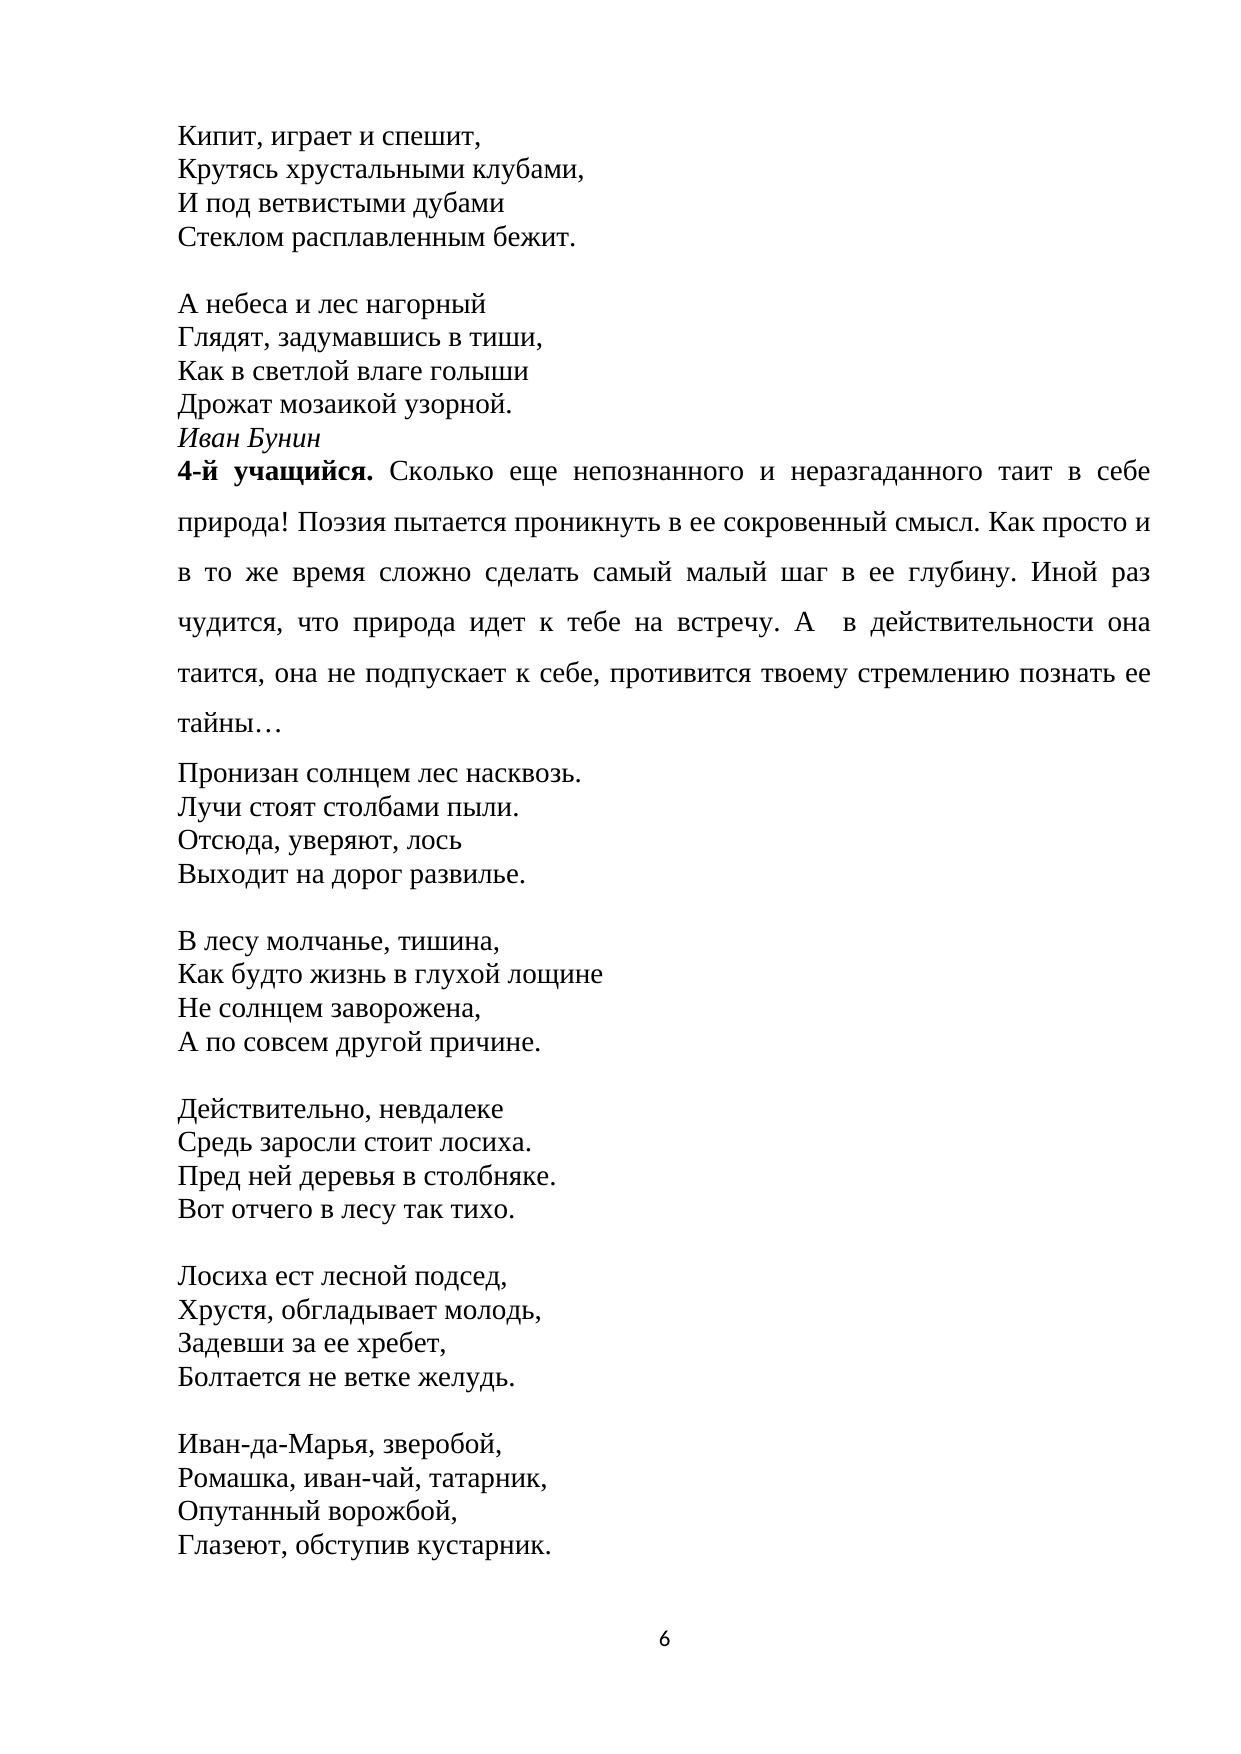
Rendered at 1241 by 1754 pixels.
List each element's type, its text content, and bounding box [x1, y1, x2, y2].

text Как в светлой влаге голыши [177, 353, 1152, 386]
text Вот отчего в лесу так тихо. [177, 1191, 1152, 1225]
text Глядят, задумавшись в тиши, [177, 319, 1152, 353]
text В лесу молчанье, тишина, [177, 923, 1152, 957]
text А по совсем другой причине. [177, 1024, 1152, 1057]
text Не солнцем заворожена, [177, 990, 1152, 1024]
text Дрожат мозаикой узорной. [177, 386, 1152, 420]
text Пред ней деревья в столбняке. [177, 1158, 1152, 1191]
text Задевши за ее хребет, [177, 1326, 1152, 1359]
text Опутанный ворожбой, [177, 1493, 1152, 1527]
text Болтается не ветке желудь. [177, 1359, 1152, 1393]
text Отсюда, уверяют, лось [177, 822, 1152, 856]
text 4-й учащийся. Сколько еще непознанного и неразгаданного таит в себе природа! Поэзия пытается проникнуть в ее сокровенный смысл. Как просто и в то же время сложно сделать самый малый шаг в ее глубину. Иной раз чудится, что природа идет к тебе на встречу. А в действительности она таится, она не подпускает к себе, противится твоему стремлению познать ее тайны… [177, 453, 1152, 739]
text Хрустя, обгладывает молодь, [177, 1292, 1152, 1326]
text Кипит, играет и спешит, [177, 118, 1152, 152]
text Иван Бунин [177, 420, 1152, 453]
text Как будто жизнь в глухой лощине [177, 957, 1152, 990]
text Стеклом расплавленным бежит. [177, 219, 1152, 252]
text Выходит на дорог развилье. [177, 856, 1152, 889]
text И под ветвистыми дубами [177, 185, 1152, 219]
text Ромашка, иван-чай, татарник, [177, 1460, 1152, 1493]
text Пронизан солнцем лес насквозь. [177, 755, 1152, 789]
text Лосиха ест лесной подсед, [177, 1258, 1152, 1292]
text Лучи стоят столбами пыли. [177, 789, 1152, 822]
text Крутясь хрустальными клубами, [177, 152, 1152, 185]
text Иван-да-Марья, зверобой, [177, 1426, 1152, 1460]
text А небеса и лес нагорный [177, 286, 1152, 319]
text Действительно, невдалеке [177, 1091, 1152, 1124]
text Средь заросли стоит лосиха. [177, 1124, 1152, 1158]
text Глазеют, обступив кустарник. [177, 1527, 1152, 1560]
